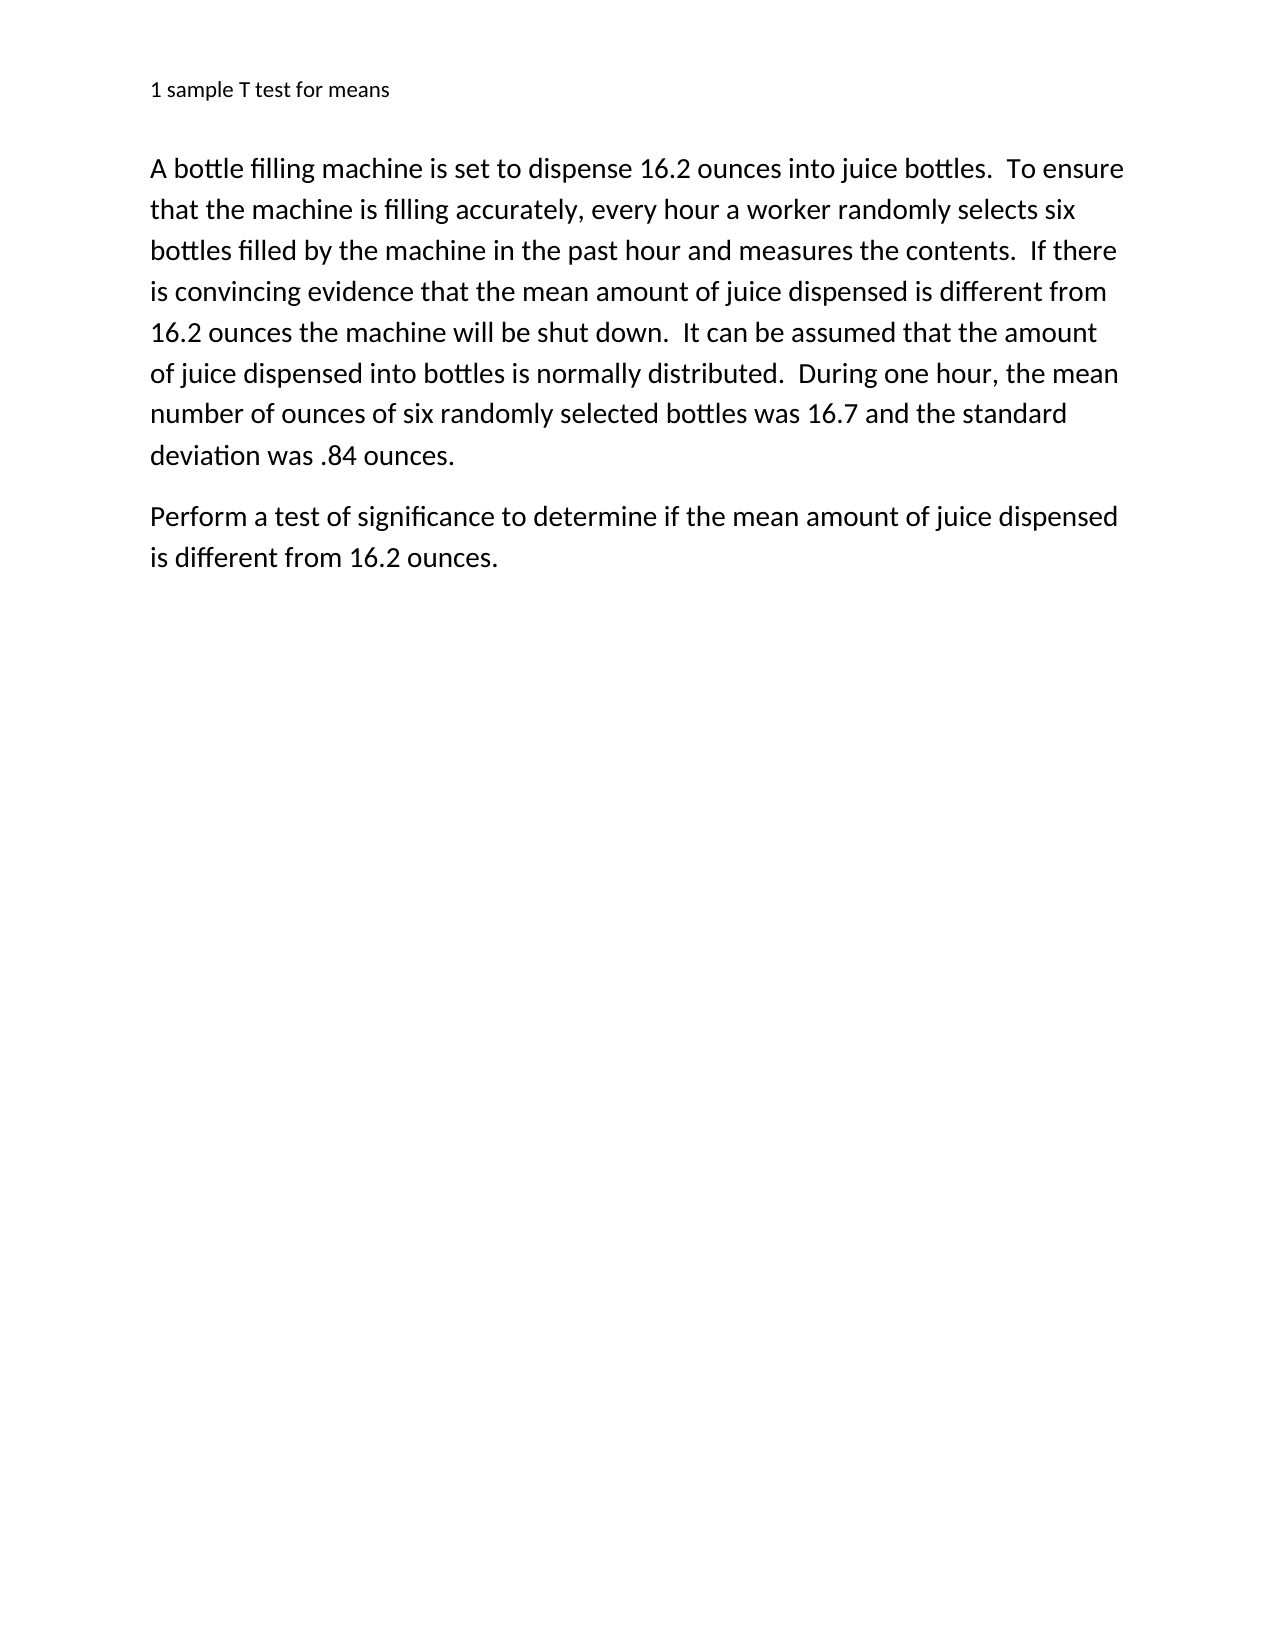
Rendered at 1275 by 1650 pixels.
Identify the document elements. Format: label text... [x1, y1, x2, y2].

text Perform a test of significance to determine if the mean amount of juice dispensed is different from 16.2 ounces. [150, 498, 1125, 575]
text A bottle filling machine is set to dispense 16.2 ounces into juice bottles. To ensure that the machine is filling accurately, every hour a worker randomly selects six bottles filled by the machine in the past hour and measures the contents. If there is convincing evidence that the mean amount of juice dispensed is different from 16.2 ounces the machine will be shut down. It can be assumed that the amount of juice dispensed into bottles is normally distributed. During one hour, the mean number of ounces of six randomly selected bottles was 16.7 and the standard deviation was .84 ounces. [150, 150, 1125, 472]
